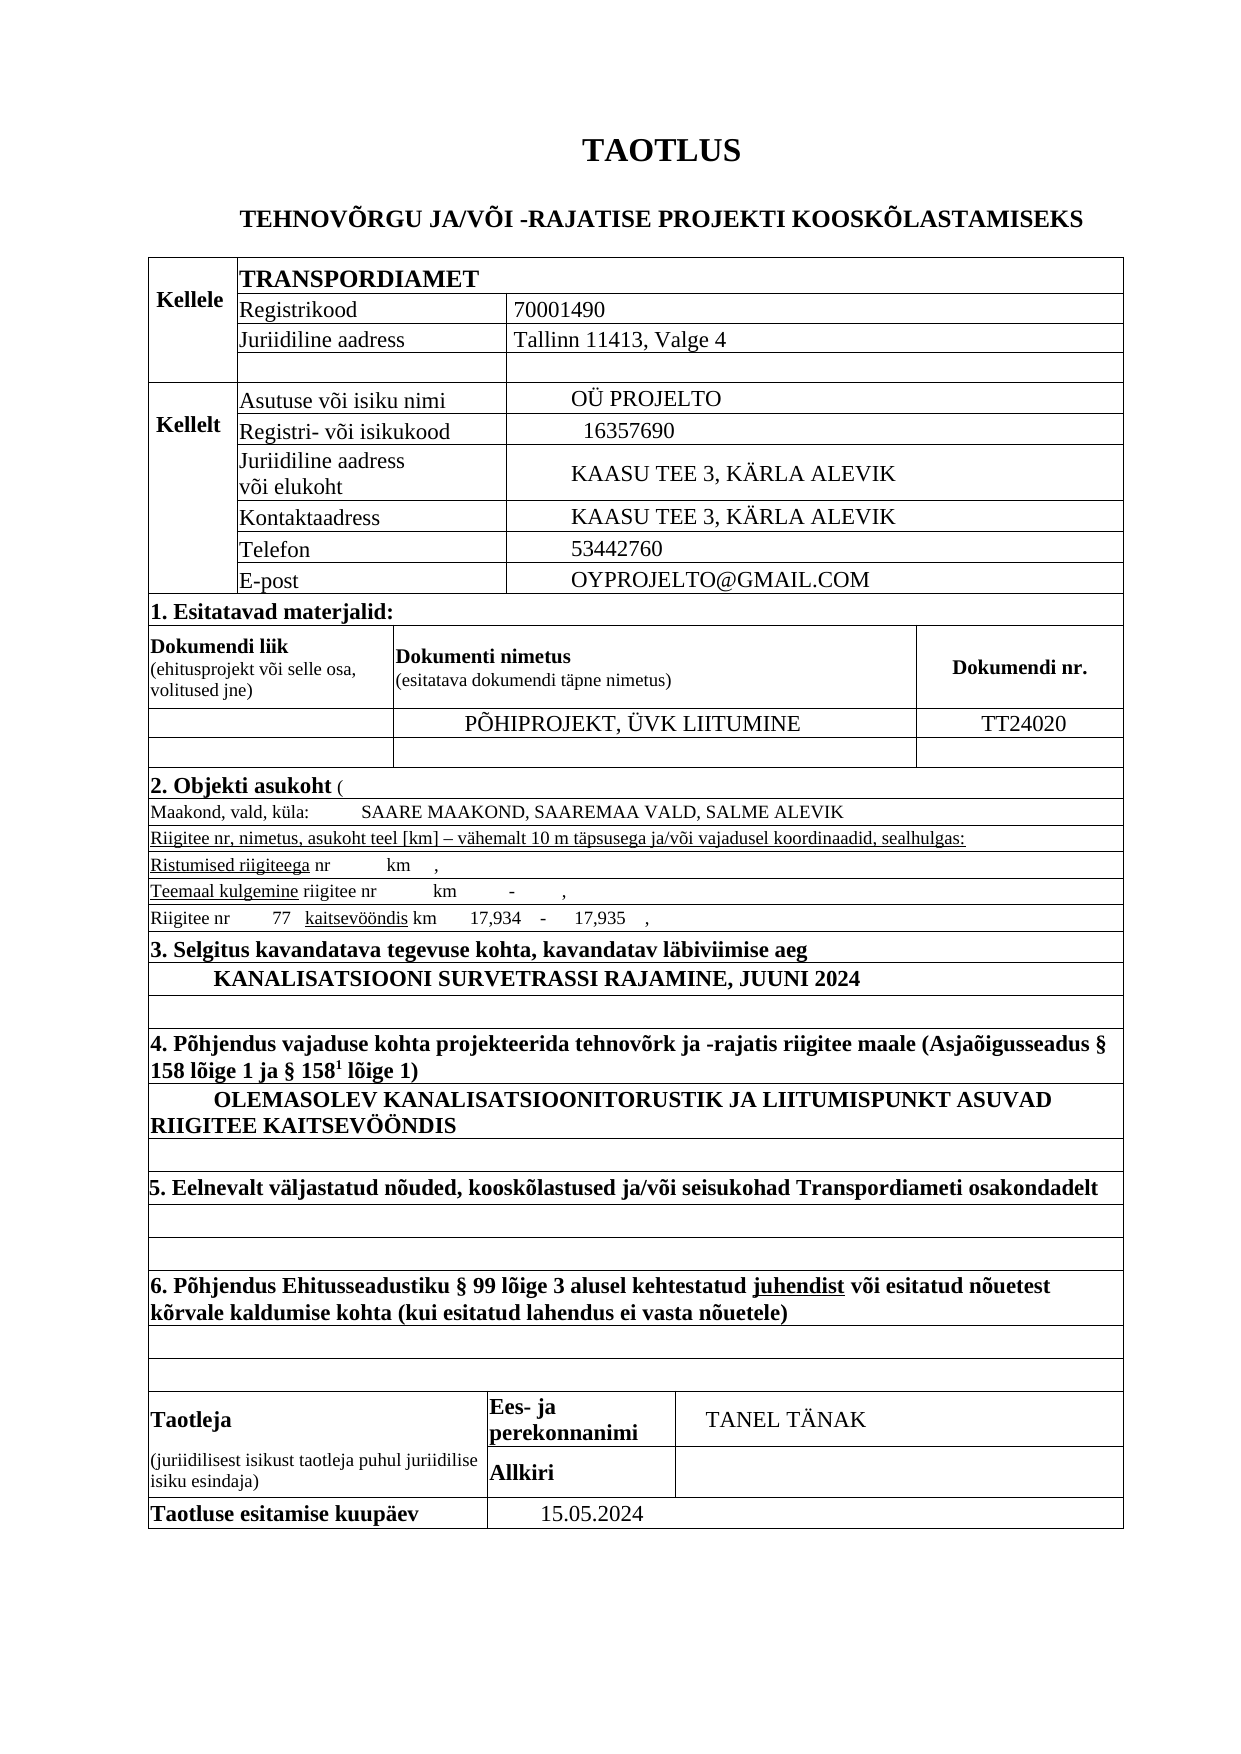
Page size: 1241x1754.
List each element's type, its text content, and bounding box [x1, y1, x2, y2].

table_cell [149, 1139, 1123, 1171]
table_cell OLEMASOLEV KANALISATSIOONITORUSTIK JA LIITUMISPUNKT ASUVAD RIIGITEE KAITSEVÖÖNDIS [149, 1084, 1123, 1138]
table_cell PÕHIPROJEKT, ÜVK LIITUMINE [394, 709, 916, 737]
table_cell OÜ PROJELTO [507, 383, 1123, 413]
table_cell [149, 1359, 1123, 1391]
table_cell Dokumendi liik (ehitusprojekt või selle osa, volitused jne) [149, 626, 393, 707]
table_cell [238, 353, 506, 382]
table_cell Tallinn 11413, Valge 4 [507, 324, 1123, 352]
table_cell 5. Eelnevalt väljastatud nõuded, kooskõlastused ja/või seisukohad Transpordiameti osakondadelt [149, 1172, 1123, 1204]
table_cell 6. Põhjendus Ehitusseadustiku § 99 lõige 3 alusel kehtestatud juhendist või esitatud nõuetest kõrvale kaldumise kohta (kui esitatud lahendus ei vasta nõuetele) [149, 1271, 1123, 1325]
table_cell Kontaktaadress [238, 501, 506, 531]
table_cell KAASU TEE 3, KÄRLA ALEVIK [507, 445, 1123, 499]
table_cell 2. Objekti asukoht ( [149, 768, 1123, 798]
table_cell Telefon [238, 532, 506, 562]
text TAOTLUS [177, 130, 1146, 168]
table_cell [394, 738, 916, 767]
table_cell 1. Esitatavad materjalid: [149, 594, 1123, 624]
table_cell Dokumendi nr. [917, 626, 1123, 707]
table_cell E-post [238, 563, 506, 593]
table_cell Juriidiline aadress [238, 324, 506, 352]
table_cell [676, 1447, 1123, 1497]
table_cell [149, 1326, 1123, 1358]
table_cell Teemaal kulgemine riigitee nr km - , [149, 879, 1123, 904]
table_cell Taotleja [149, 1392, 487, 1446]
table_cell Ees- ja perekonnanimi [488, 1392, 675, 1446]
table_cell KANALISATSIOONI SURVETRASSI RAJAMINE, JUUNI 2024 [149, 963, 1123, 995]
table_cell [149, 996, 1123, 1028]
table_cell [917, 738, 1123, 767]
table_cell 70001490 [507, 294, 1123, 322]
table_cell 53442760 [507, 532, 1123, 562]
table_header Kellele [149, 258, 237, 382]
table_cell Taotluse esitamise kuupäev [149, 1498, 487, 1528]
table_cell [149, 1238, 1123, 1269]
table_cell [507, 353, 1123, 382]
table_cell 3. Selgitus kavandatava tegevuse kohta, kavandatav läbiviimise aeg [149, 932, 1123, 962]
table_cell Kellelt [149, 383, 237, 593]
table_cell Maakond, vald, küla: SAARE MAAKOND, SAAREMAA VALD, SALME ALEVIK [149, 799, 1123, 824]
table_cell TT24020 [917, 709, 1123, 737]
text TEHNOVÕRGU JA/VÕI -RAJATISE PROJEKTI KOOSKÕLASTAMISEKS [177, 204, 1146, 233]
table_cell (juriidilisest isikust taotleja puhul juriidilise isiku esindaja) [149, 1446, 487, 1497]
table_cell Juriidiline aadress või elukoht [238, 445, 506, 499]
table_header TRANSPORDIAMET [238, 258, 1123, 293]
table_cell 15.05.2024 [488, 1498, 1123, 1528]
table_cell Riigitee nr 77 kaitsevööndis km 17,934 - 17,935 , [149, 905, 1123, 931]
table_cell TANEL TÄNAK [676, 1392, 1123, 1446]
table_cell Ristumised riigiteega nr km , [149, 852, 1123, 878]
table_cell [149, 738, 393, 767]
table_cell KAASU TEE 3, KÄRLA ALEVIK [507, 501, 1123, 531]
table_cell Registri- või isikukood [238, 414, 506, 444]
table_cell Riigitee nr, nimetus, asukoht teel [km] – vähemalt 10 m täpsusega ja/või vajadusel koordinaadid, sealhulgas: [149, 826, 1123, 851]
table_cell Asutuse või isiku nimi [238, 383, 506, 413]
table_cell Allkiri [488, 1447, 675, 1497]
table_cell Dokumenti nimetus (esitatava dokumendi täpne nimetus) [394, 626, 916, 707]
table_cell [149, 709, 393, 737]
table_cell 16357690 [507, 414, 1123, 444]
table_cell [149, 1205, 1123, 1237]
table_cell Registrikood [238, 294, 506, 322]
table_cell OYPROJELTO@GMAIL.COM [507, 563, 1123, 593]
table_cell 4. Põhjendus vajaduse kohta projekteerida tehnovõrk ja -rajatis riigitee maale (Asjaõigusseadus § 158 lõige 1 ja § 1581 lõige 1) [149, 1029, 1123, 1083]
